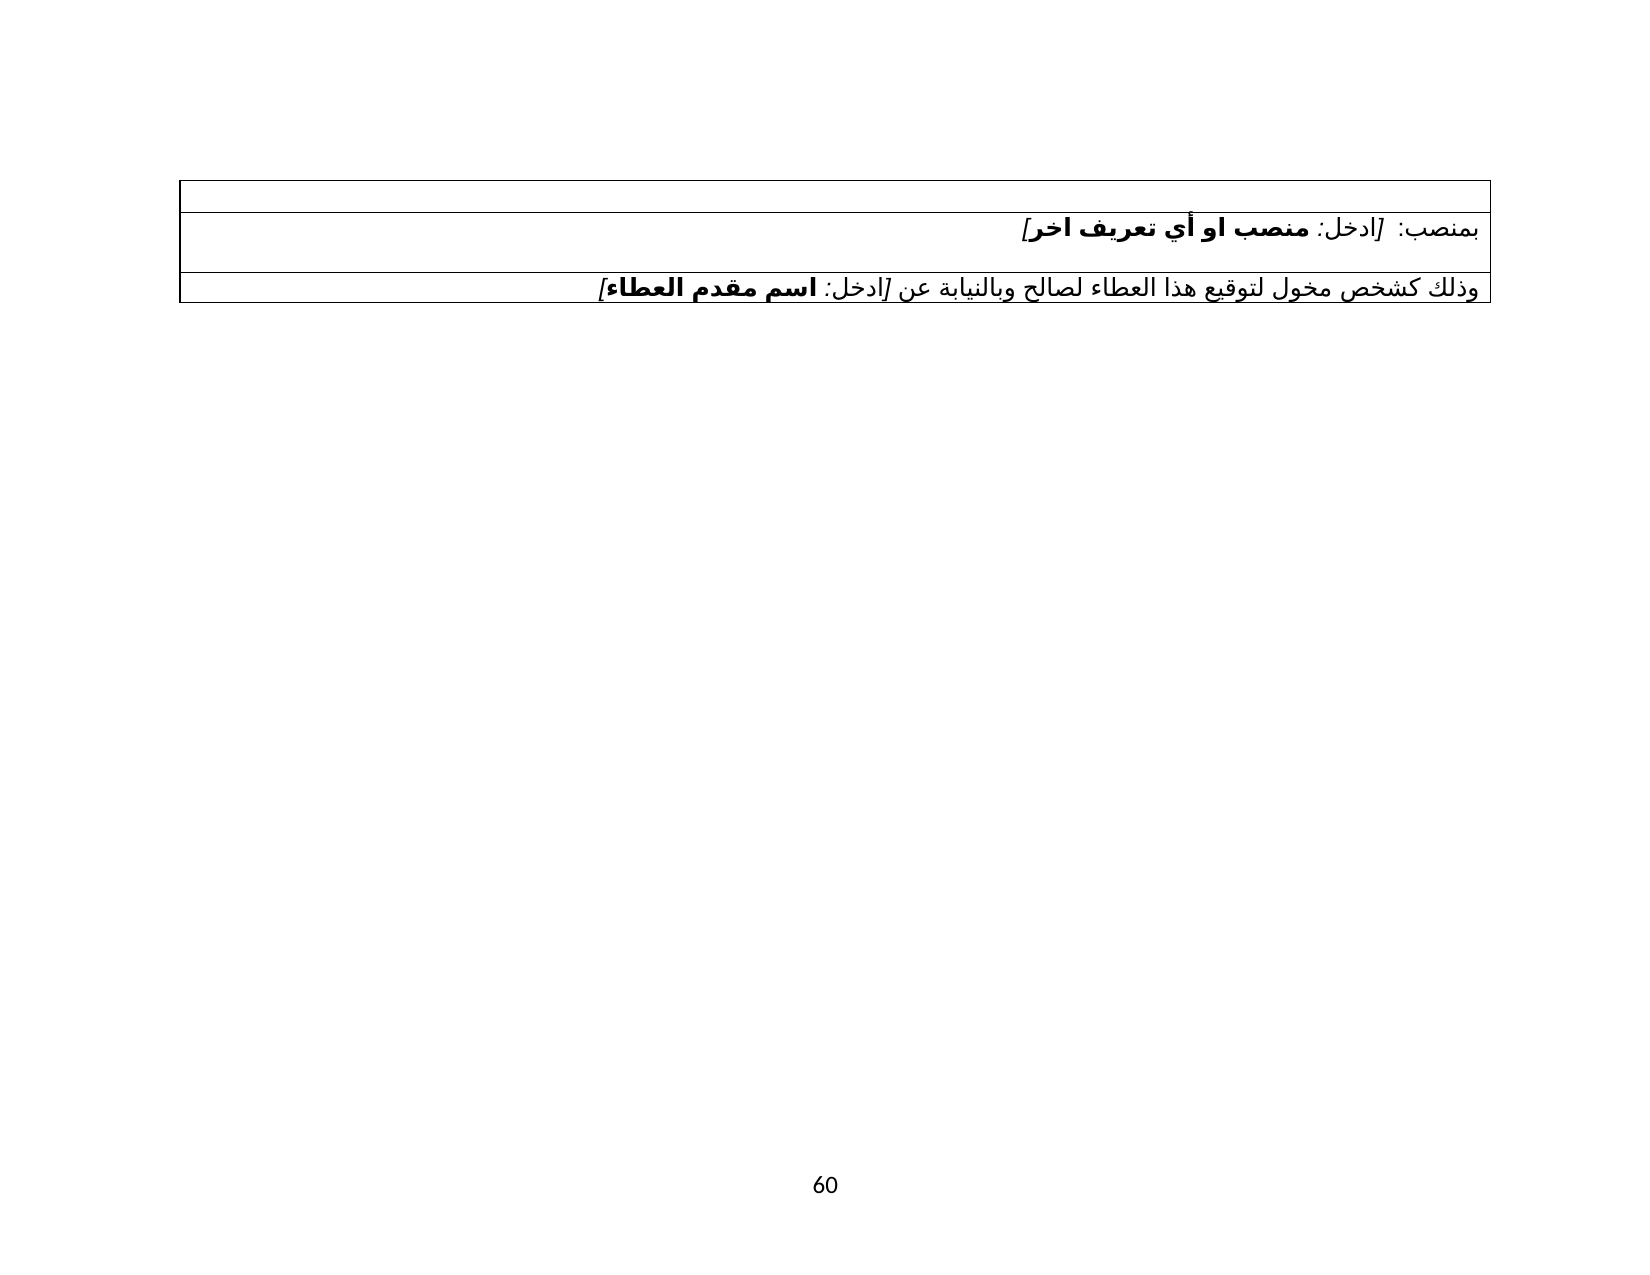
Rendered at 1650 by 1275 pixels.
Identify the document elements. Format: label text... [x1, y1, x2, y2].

table_cell بمنصب: [ادخل: منصب او أي تعريف اخر] [181, 213, 1490, 272]
table_cell وذلك كشخص مخول لتوقيع هذا العطاء لصالح وبالنيابة عن [ادخل: اسم مقدم العطاء] [181, 273, 1490, 302]
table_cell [181, 181, 1490, 212]
